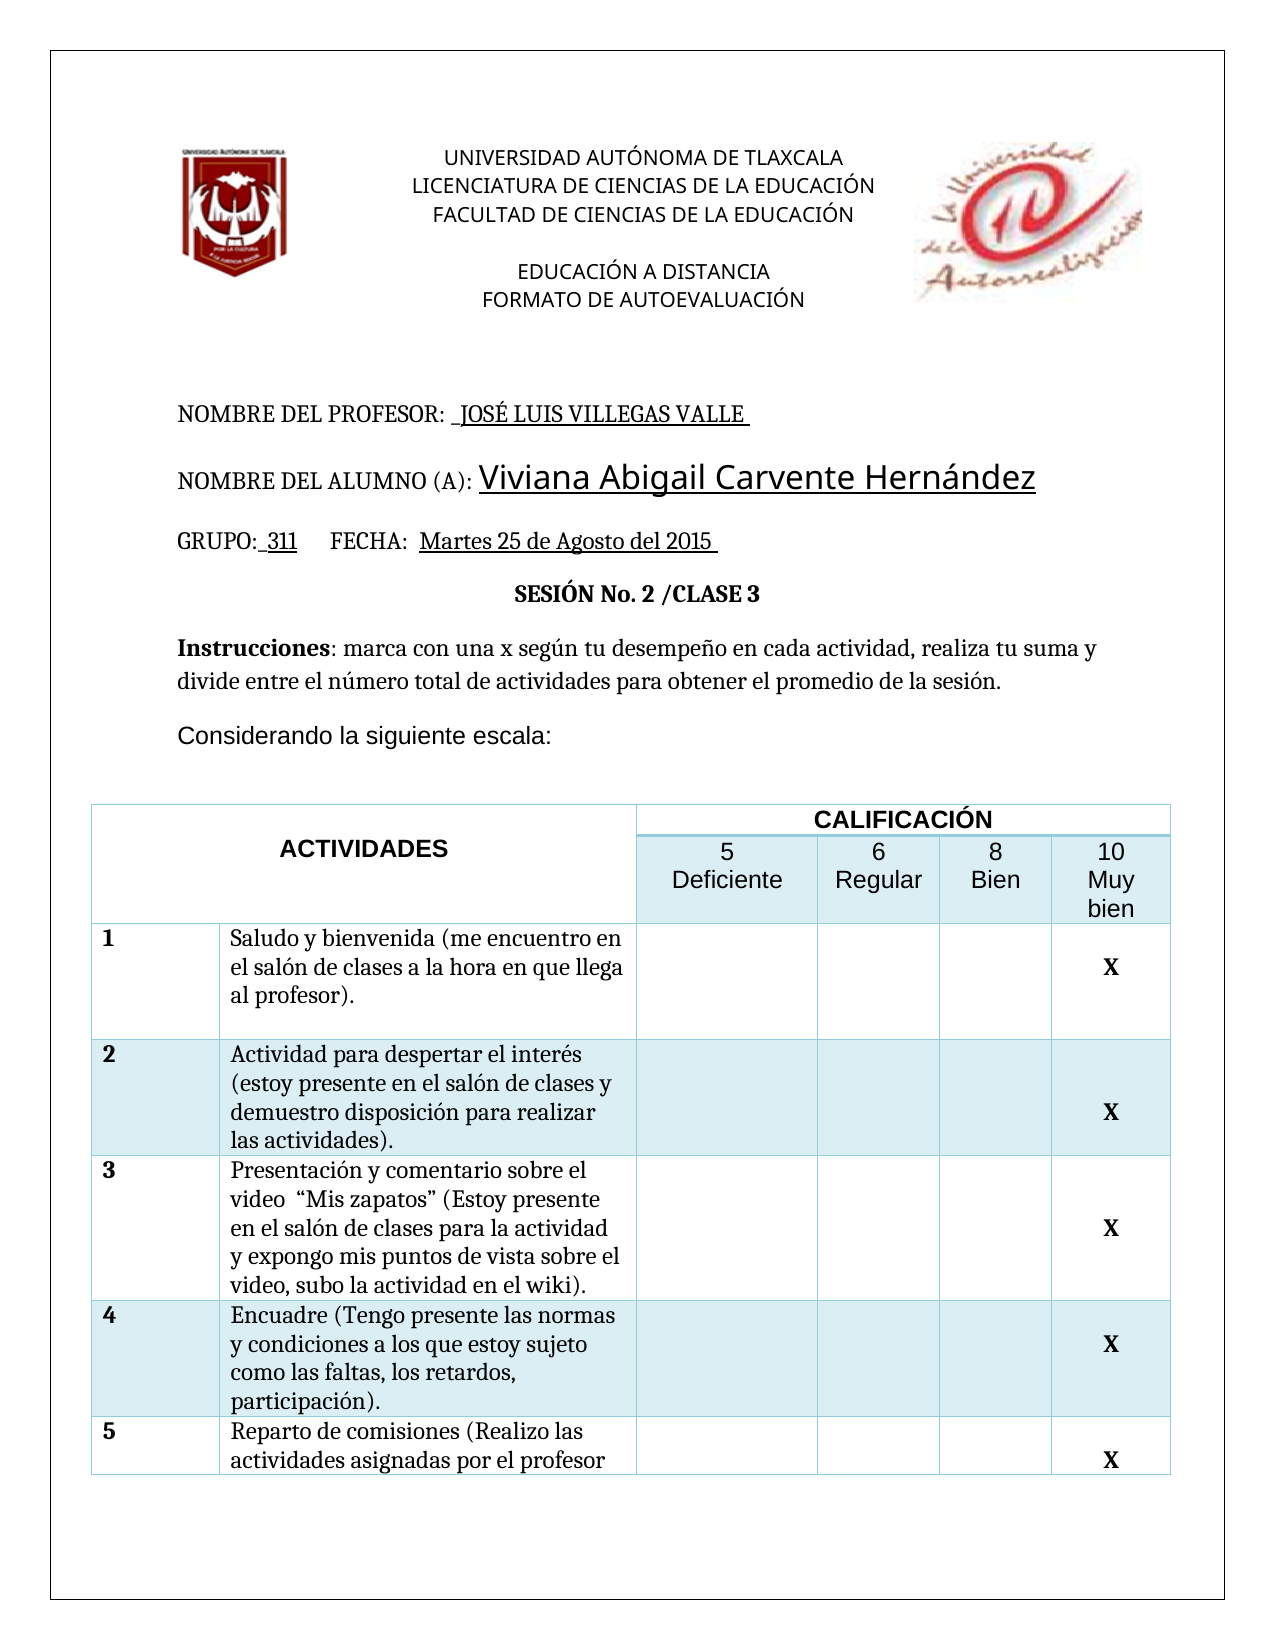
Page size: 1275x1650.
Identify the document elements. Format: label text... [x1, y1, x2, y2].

table_cell FACULTAD DE CIENCIAS DE LA EDUCACIÓN [384, 200, 903, 229]
table_cell 2 [92, 1040, 219, 1155]
table_cell [940, 1040, 1051, 1155]
text Instrucciones: marca con una x según tu desempeño en cada actividad, realiza tu suma y divide entre el número total de actividades para obtener el promedio de la sesión. [177, 634, 1098, 696]
table_cell Actividad para despertar el interés (estoy presente en el salón de clases y demuestro disposición para realizar las actividades). [220, 1040, 636, 1155]
table_cell X [1052, 1040, 1170, 1155]
table_cell 5 [92, 1417, 219, 1474]
table_cell [818, 1040, 939, 1155]
table_cell [818, 1417, 939, 1474]
table_cell 5 Deficiente [637, 837, 817, 923]
table_cell 6 Regular [818, 837, 939, 923]
table_cell 8 Bien [940, 837, 1051, 923]
table_cell LICENCIATURA DE CIENCIAS DE LA EDUCACIÓN [384, 171, 903, 200]
table_cell [940, 1156, 1051, 1300]
table_cell Presentación y comentario sobre el video “Mis zapatos” (Estoy presente en el salón de clases para la actividad y expongo mis puntos de vista sobre el video, subo la actividad en el wiki). [220, 1156, 636, 1300]
table_header ACTIVIDADES [92, 805, 636, 923]
table_cell [637, 1040, 817, 1155]
table_cell [818, 924, 939, 1039]
text NOMBRE DEL ALUMNO (A): Viviana Abigail Carvente Hernández [177, 453, 1098, 499]
table_cell X [1052, 1301, 1170, 1416]
text Considerando la siguiente escala: [177, 721, 1098, 750]
table_cell [940, 924, 1051, 1039]
text SESIÓN No. 2 /CLASE 3 [177, 580, 1098, 609]
table_cell X [1052, 1156, 1170, 1300]
table_cell Saludo y bienvenida (me encuentro en el salón de clases a la hora en que llega al profesor). [220, 924, 636, 1039]
table_cell [637, 1301, 817, 1416]
table_cell [940, 1417, 1051, 1474]
table_cell 3 [92, 1156, 219, 1300]
table_cell 10 Muy bien [1052, 837, 1170, 923]
table_cell 1 [92, 924, 219, 1039]
text GRUPO:_311 FECHA: Martes 25 de Agosto del 2015 [177, 527, 1098, 555]
table_cell X [1052, 924, 1170, 1039]
table_cell EDUCACIÓN A DISTANCIA FORMATO DE AUTOEVALUACIÓN [384, 229, 903, 342]
table_header [903, 143, 1166, 342]
text NOMBRE DEL PROFESOR: _JOSÉ LUIS VILLEGAS VALLE [177, 400, 1098, 428]
table_cell [637, 1417, 817, 1474]
table_cell [637, 1156, 817, 1300]
table_cell Encuadre (Tengo presente las normas y condiciones a los que estoy sujeto como las faltas, los retardos, participación). [220, 1301, 636, 1416]
picture [914, 142, 1143, 302]
table_header CALIFICACIÓN [637, 805, 1170, 833]
table_cell [818, 1301, 939, 1416]
table_cell 4 [92, 1301, 219, 1416]
picture [177, 142, 293, 284]
table_header [166, 143, 384, 342]
table_header UNIVERSIDAD AUTÓNOMA DE TLAXCALA [384, 143, 903, 171]
table_cell [940, 1301, 1051, 1416]
table_cell X [1052, 1417, 1170, 1474]
table_cell [818, 1156, 939, 1300]
table_cell [637, 924, 817, 1039]
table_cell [220, 1417, 636, 1474]
